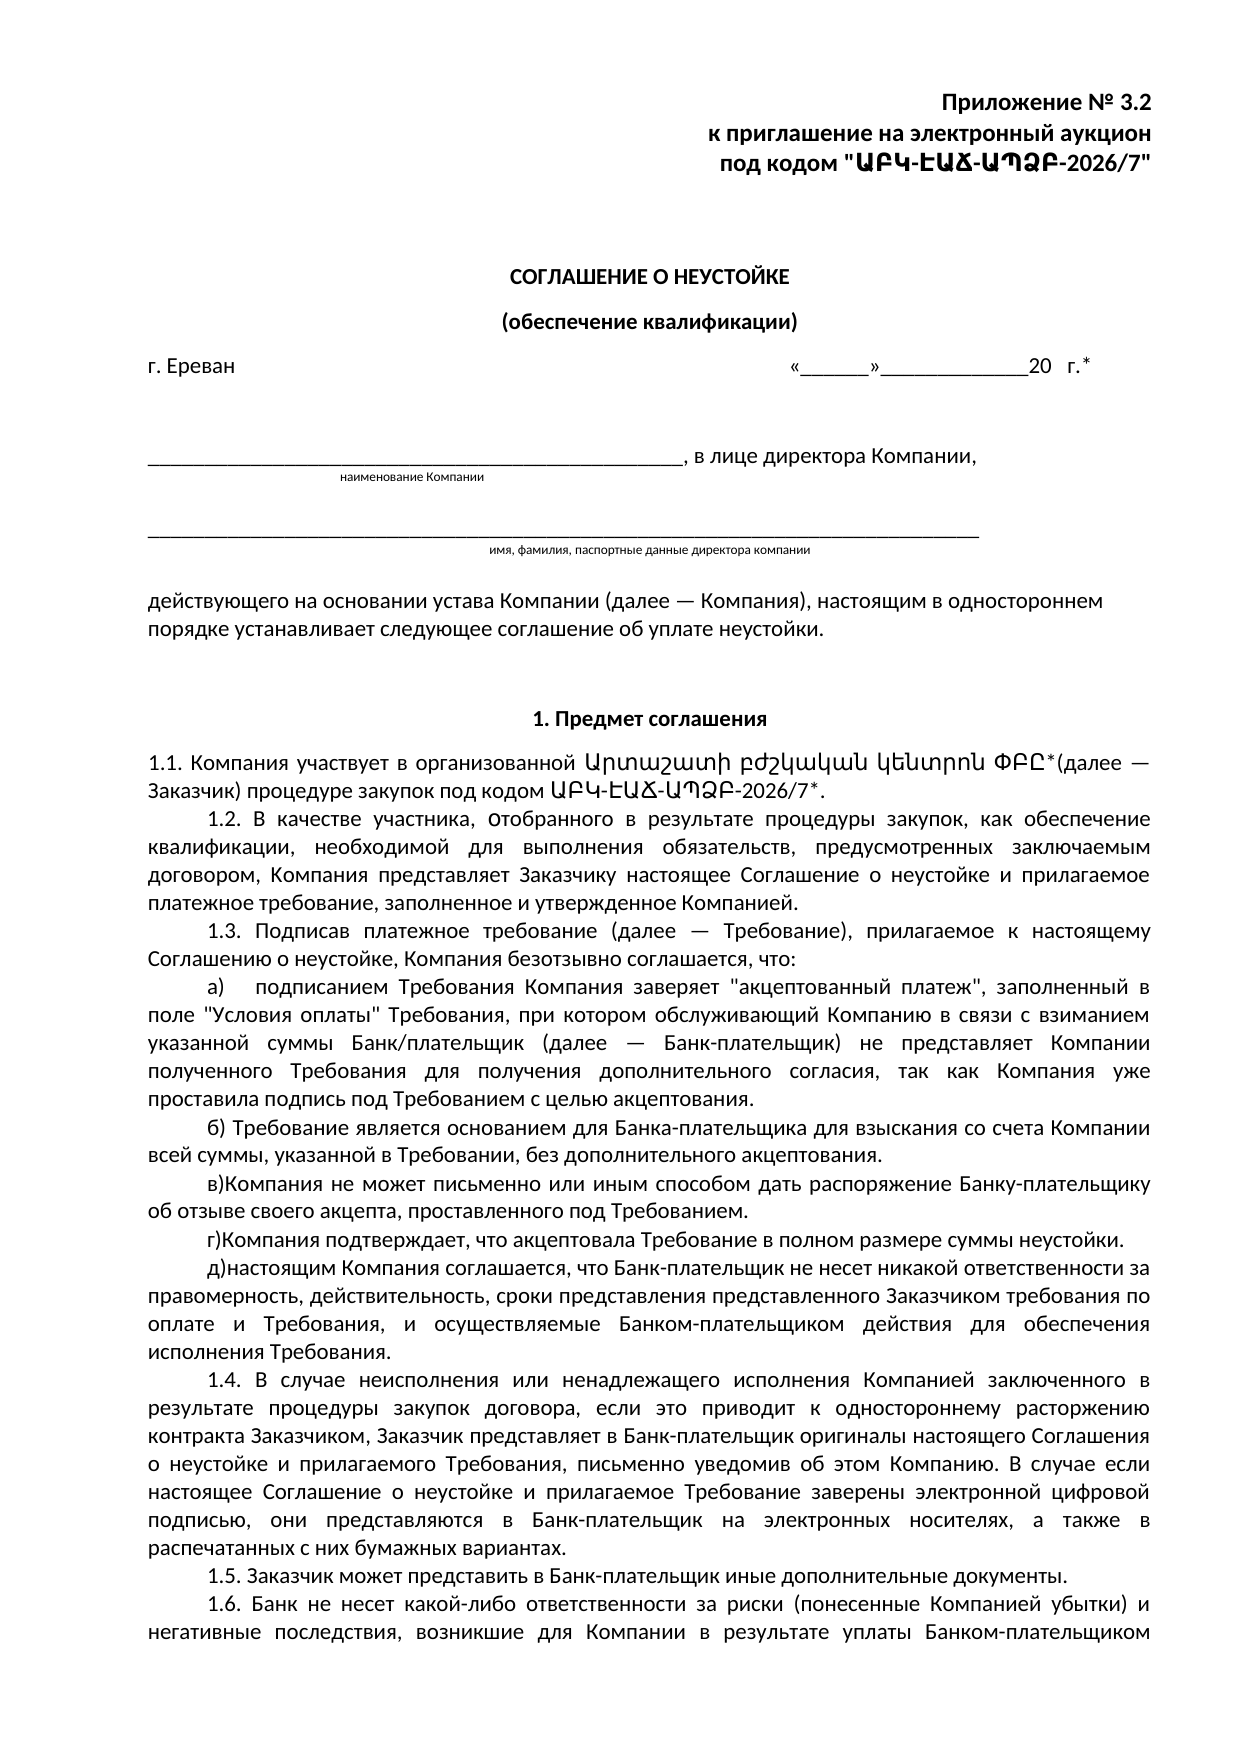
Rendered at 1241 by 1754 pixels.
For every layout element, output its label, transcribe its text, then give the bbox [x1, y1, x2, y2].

text наименование Компании [340, 469, 1152, 497]
text 1. Предмет соглашения [148, 704, 1152, 732]
text г)Компания подтверждает, что акцептовала Требование в полном размере суммы неустойки. [148, 1225, 1152, 1253]
text 1.3. Подписав платежное требование (далее — Требование), прилагаемое к настоящему Соглашению о неустойке, Компания безотзывно соглашается, что: [148, 916, 1152, 972]
text СОГЛАШЕНИЕ О НЕУСТОЙКЕ [148, 262, 1152, 290]
text Приложение № 3.2 [148, 86, 1152, 117]
text 1.1. Компания участвует в организованной Արտաշատի բժշկական կենտրոն ՓԲԸ*(далее — Заказчик) процедуре закупок под кодом ԱԲԿ-ԷԱՃ-ԱՊՁԲ-2026/7*. [148, 748, 1152, 804]
text _______________________________________________, в лице директора Компании, [148, 441, 1152, 469]
text (обеспечение квалификации) [148, 307, 1152, 335]
text 1.5. Заказчик может представить в Банк-плательщик иные дополнительные документы. [148, 1561, 1152, 1589]
text _________________________________________________________________________ [148, 513, 1152, 542]
text а) подписанием Требования Компания заверяет "акцептованный платеж", заполненный в поле "Условия оплаты" Требования, при котором обслуживающий Компанию в связи с взиманием указанной суммы Банк/плательщик (далее — Банк-плательщик) не представляет Компании полученного Требования для получения дополнительного согласия, так как Компания уже проставила подпись под Требованием с целью акцептования. [148, 972, 1152, 1113]
text порядке устанавливает следующее соглашение об уплате неустойки. [148, 614, 1152, 642]
text б) Требование является основанием для Банка-плательщика для взыскания со счета Компании всей суммы, указанной в Требовании, без дополнительного акцептования. [148, 1113, 1152, 1169]
text в)Компания не может письменно или иным способом дать распоряжение Банку-плательщику об отзыве своего акцепта, проставленного под Требованием. [148, 1169, 1152, 1225]
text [148, 1589, 1152, 1645]
text 1.2. В качестве участника, օтобранного в результате процедуры закупок, как обеспечение квалификации, необходимой для выполнения обязательств, предусмотренных заключаемым договором, Kомпания представляет Заказчику настоящее Соглашение о неустойке и прилагаемое платежное требование, заполненное и утвержденное Компанией. [148, 804, 1152, 916]
text д)настоящим Компания соглашается, что Банк-плательщик не несет никакой ответственности за правомерность, действительность, сроки представления представленного Заказчиком требования по оплате и Требования, и осуществляемые Банком-плательщиком действия для обеспечения исполнения Требования. [148, 1253, 1152, 1365]
text к приглашение на электронный аукцион [177, 117, 1152, 147]
text под кодом "ԱԲԿ-ԷԱՃ-ԱՊՁԲ-2026/7" [177, 147, 1152, 178]
text 1.4. В случае неисполнения или ненадлежащего исполнения Компанией заключенного в результате процедуры закупок договора, если это приводит к одностороннему расторжению контракта Заказчиком, Заказчик представляет в Банк-плательщик оригиналы настоящего Соглашения о неустойке и прилагаемого Требования, письменно уведомив об этом Компанию. В случае если настоящее Соглашение о неустойке и прилагаемое Требование заверены электронной цифровой подписью, они представляются в Банк-плательщик на электронных носителях, а также в распечатанных с них бумажных вариантах. [148, 1365, 1152, 1561]
table_header г. Ереван [136, 351, 635, 396]
table_header «______»_____________20 г.* [635, 351, 1104, 396]
text имя, фамилия, паспортные данные директора компании [148, 542, 1152, 569]
text действующего на основании устава Компании (далее — Компания), настоящим в одностороннем [148, 586, 1152, 614]
